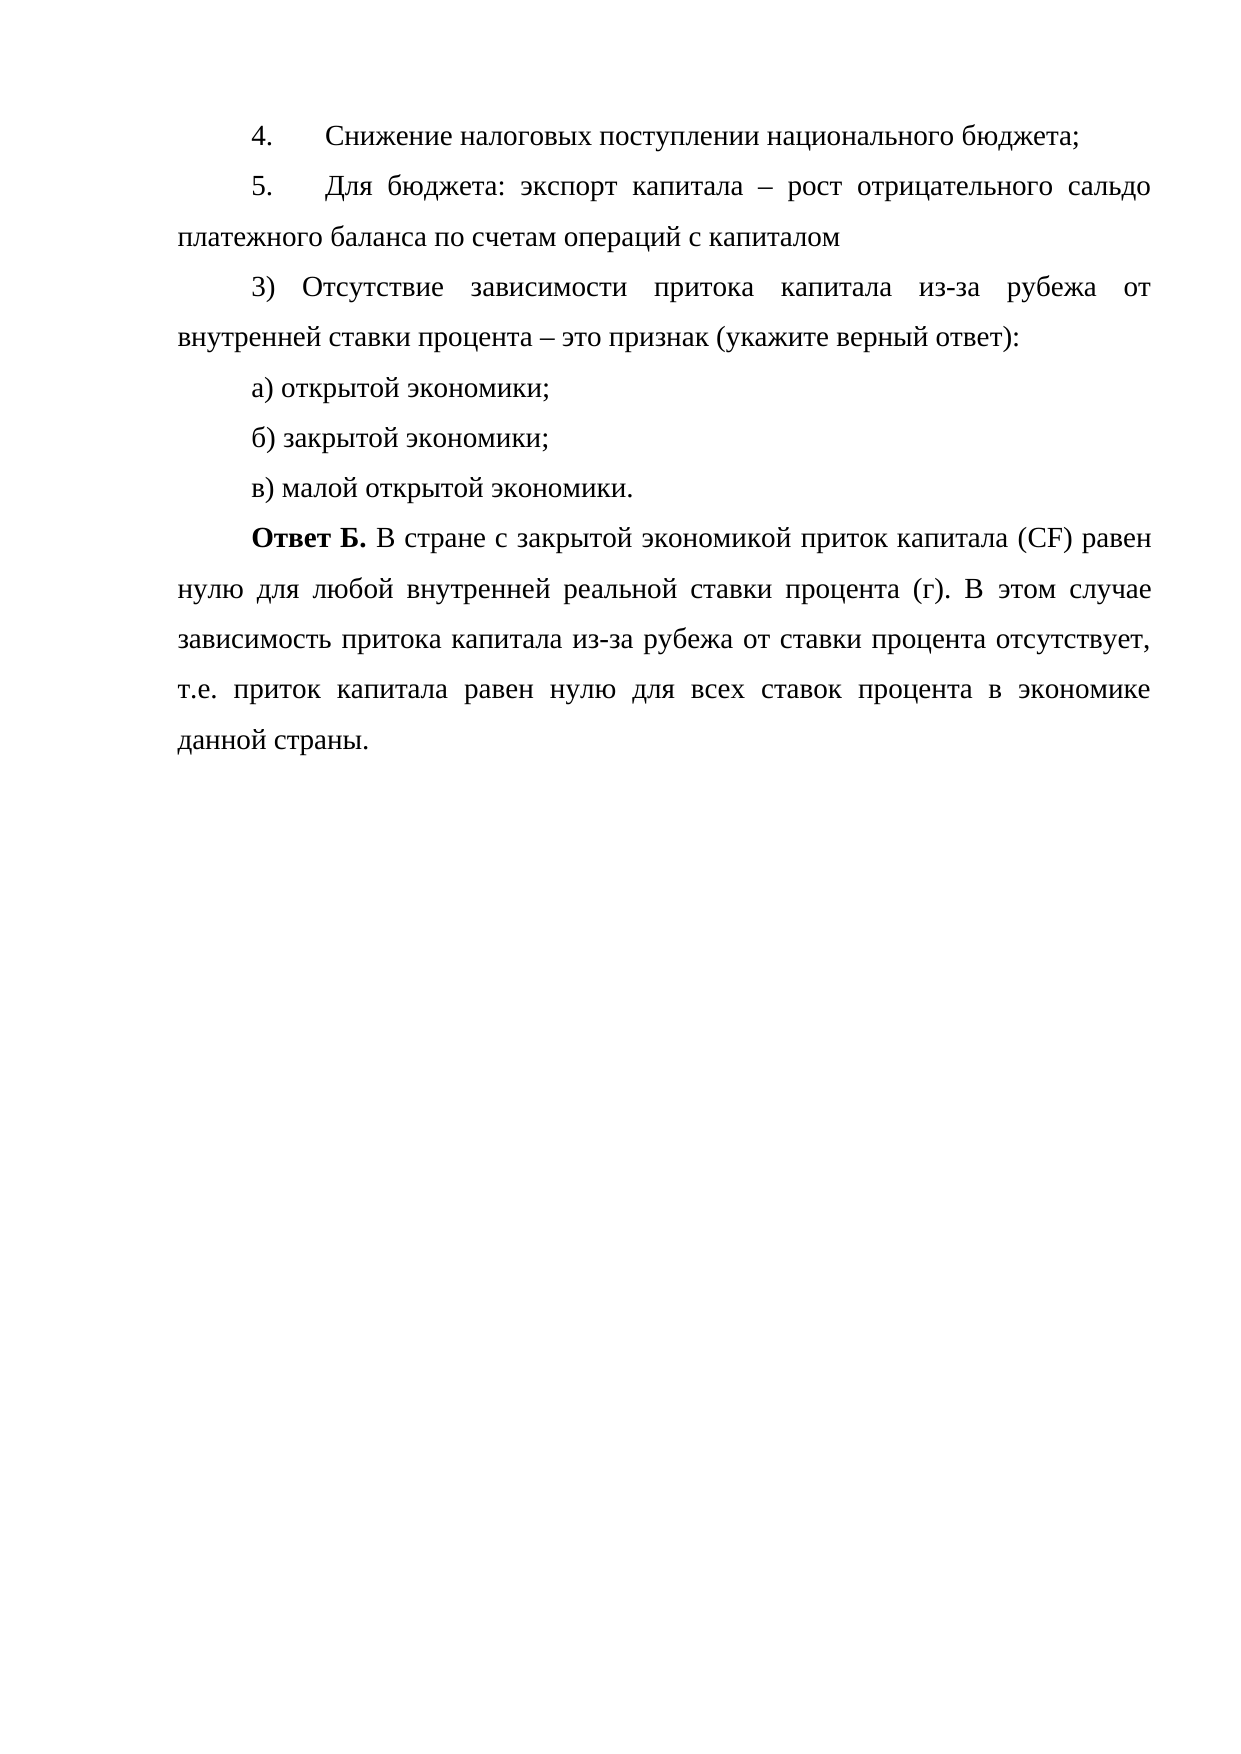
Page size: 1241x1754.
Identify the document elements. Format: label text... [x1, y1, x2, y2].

text 3) Отсутствие зависимости притока капитала из-за рубежа от внутренней ставки процента – это признак (укажите верный ответ): [177, 269, 1152, 353]
list Для бюджета: экспорт капитала – рост отрицательного сальдо платежного баланса по счетам операций с капиталом [177, 168, 1152, 252]
text б) закрытой экономики; [177, 420, 1152, 453]
text Ответ Б. В стране с закрытой экономикой приток капитала (CF) равен нулю для любой внутренней реальной ставки процента (г). В этом случае зависимость притока капитала из-за рубежа от ставки процента отсутствует, т.е. приток капитала равен нулю для всех ставок процента в экономике данной страны. [177, 521, 1152, 755]
list Снижение налоговых поступлении национального бюджета; [177, 118, 1152, 152]
text в) малой открытой экономики. [177, 470, 1152, 504]
text а) открытой экономики; [177, 370, 1152, 403]
